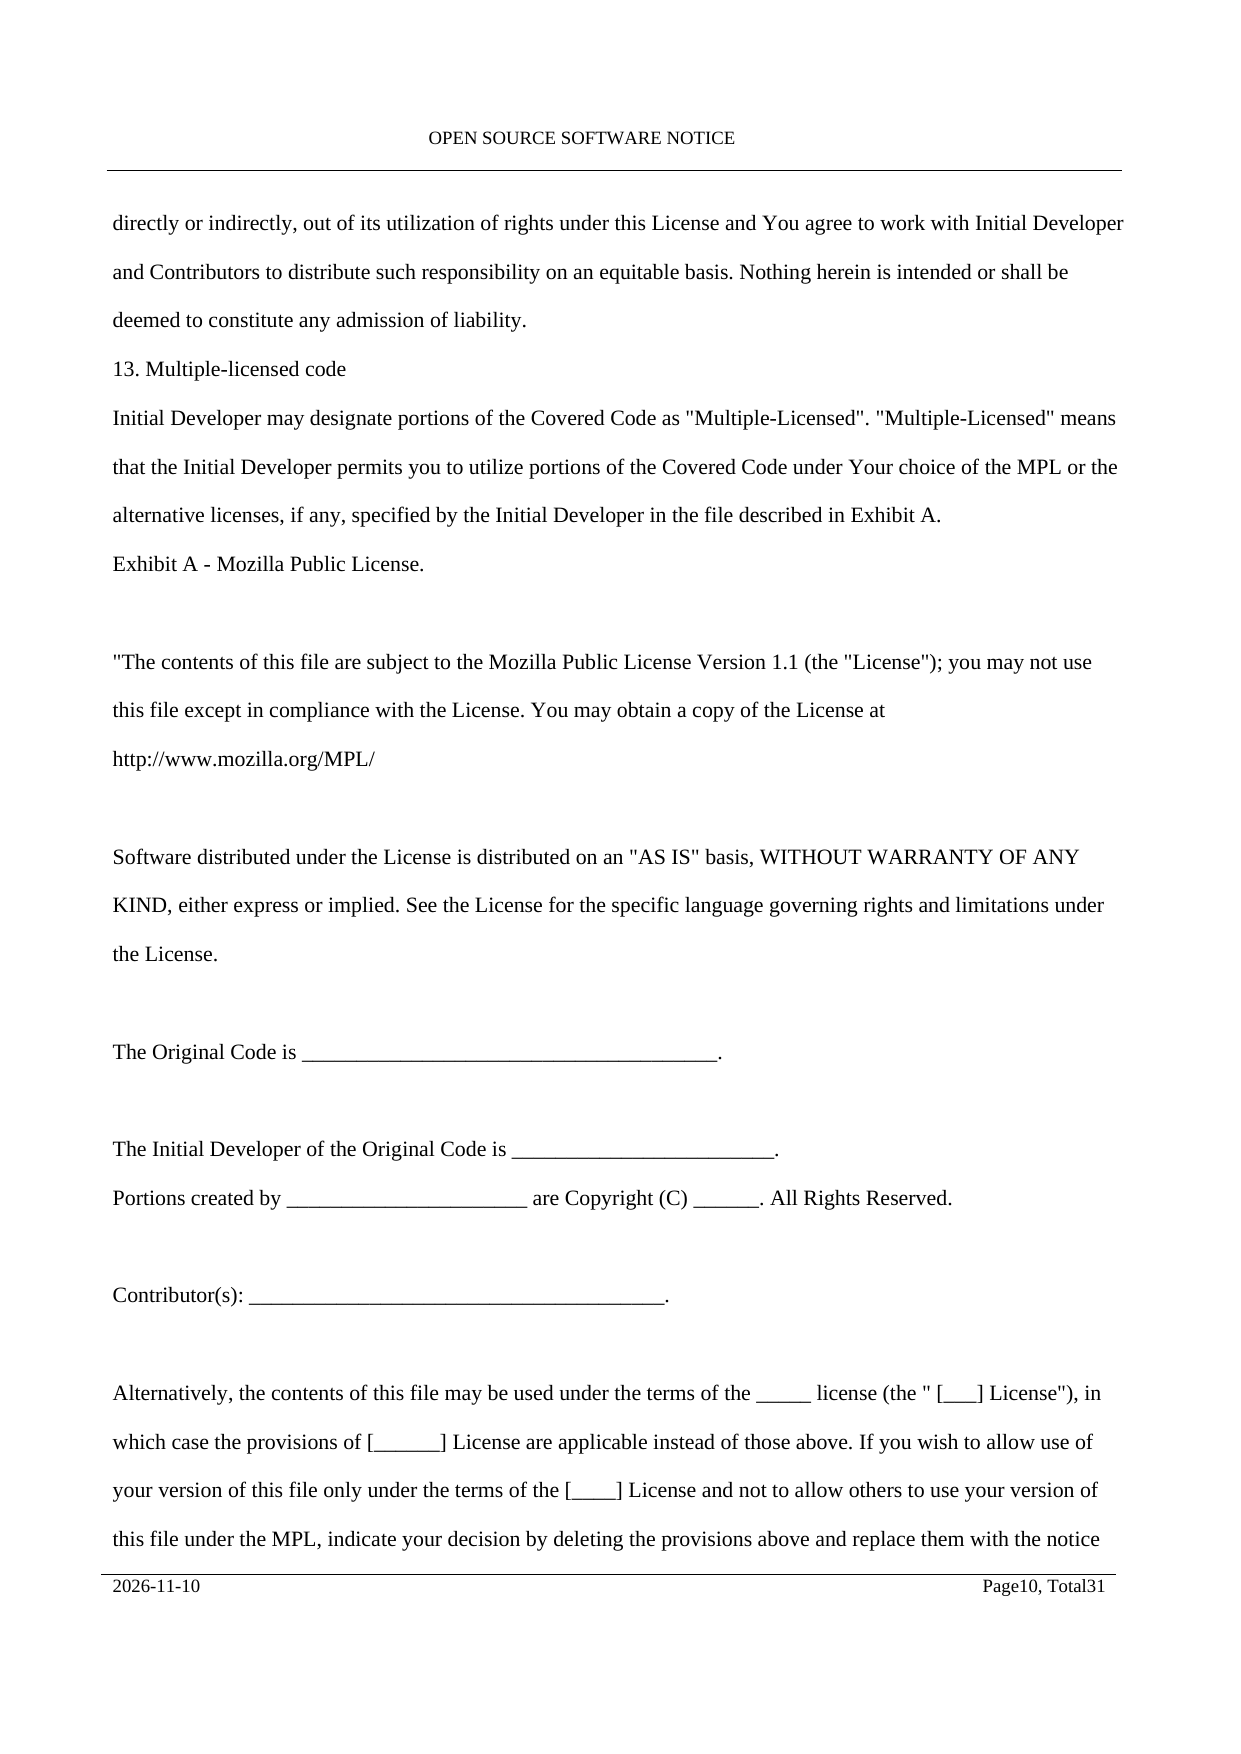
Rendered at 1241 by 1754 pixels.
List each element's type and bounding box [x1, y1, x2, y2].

text [112, 206, 1128, 1555]
